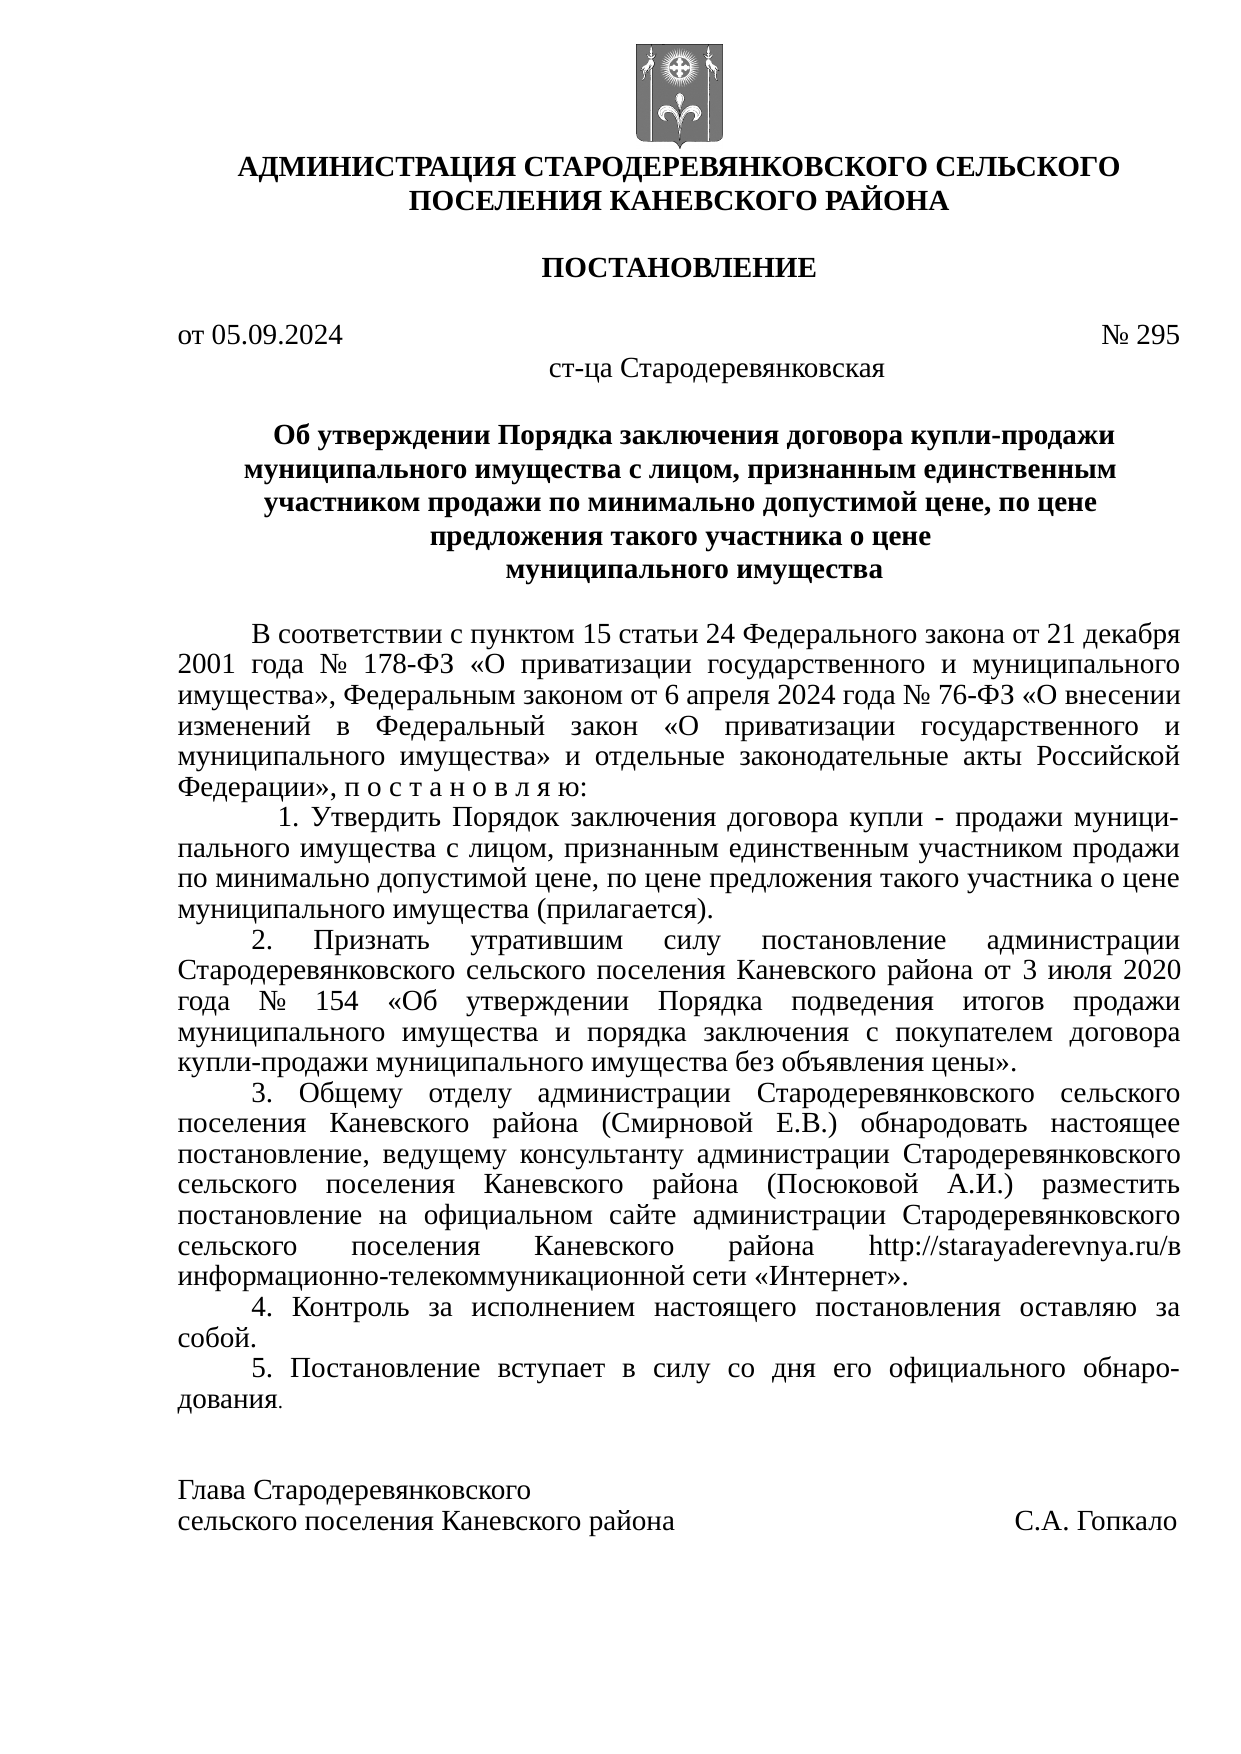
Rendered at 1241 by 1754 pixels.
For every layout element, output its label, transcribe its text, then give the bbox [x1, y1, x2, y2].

picture [636, 44, 723, 149]
text 1. Утвердить Порядок заключения договора купли - продажи муници- пального имущества с лицом, признанным единственным участником продажи по минимально допустимой цене, по цене предложения такого участника о цене муниципального имущества (прилагается). [177, 802, 1181, 925]
text от 05.09.2024 № 295 [177, 317, 1181, 350]
list 4. Контроль за исполнением настоящего постановления оставляю за собой. [177, 1292, 1181, 1353]
text 3. Общему отделу администрации Стародеревянковского сельского поселения Каневского района (Смирновой Е.В.) обнародовать настоящее постановление, ведущему консультанту администрации Стародеревянковского сельского поселения Каневского района (Посюковой А.И.) разместить постановление на официальном сайте администрации Стародеревянковского сельского поселения Каневского района http://starayaderevnya.ru/в информационно-телекоммуникационной сети «Интернет». [177, 1078, 1181, 1292]
text ПОСТАНОВЛЕНИЕ [177, 250, 1181, 283]
text АДМИНИСТРАЦИЯ СТАРОДЕРЕВЯНКОВСКОГО СЕЛЬСКОГО ПОСЕЛЕНИЯ КАНЕВСКОГО РАЙОНА [177, 149, 1181, 216]
text муниципального имущества [179, 552, 1181, 585]
text сельского поселения Каневского района С.А. Гопкало [177, 1506, 1181, 1536]
text 5. Постановление вступает в силу со дня его официального обнаро- дования. [177, 1353, 1181, 1414]
text Глава Стародеревянковского [177, 1475, 1181, 1506]
text 2. Признать утратившим силу постановление администрации Стародеревянковского сельского поселения Каневского района от 3 июля 2020 года № 154 «Об утверждении Порядка подведения итогов продажи муниципального имущества и порядка заключения с покупателем договора купли-продажи муниципального имущества без объявления цены». [177, 925, 1181, 1078]
text В соответствии с пунктом 15 статьи 24 Федерального закона от 21 декабря 2001 года № 178-ФЗ «О приватизации государственного и муниципального имущества», Федеральным законом от 6 апреля 2024 года № 76-ФЗ «О внесении изменений в Федеральный закон «О приватизации государственного и муниципального имущества» и отдельные законодательные акты Российской Федерации», п о с т а н о в л я ю: [177, 619, 1181, 802]
text ст-ца Стародеревянковская [266, 350, 1093, 384]
text Об утверждении Порядка заключения договора купли-продажи муниципального имущества с лицом, признанным единственным участником продажи по минимально допустимой цене, по цене предложения такого участника о цене [179, 417, 1181, 552]
